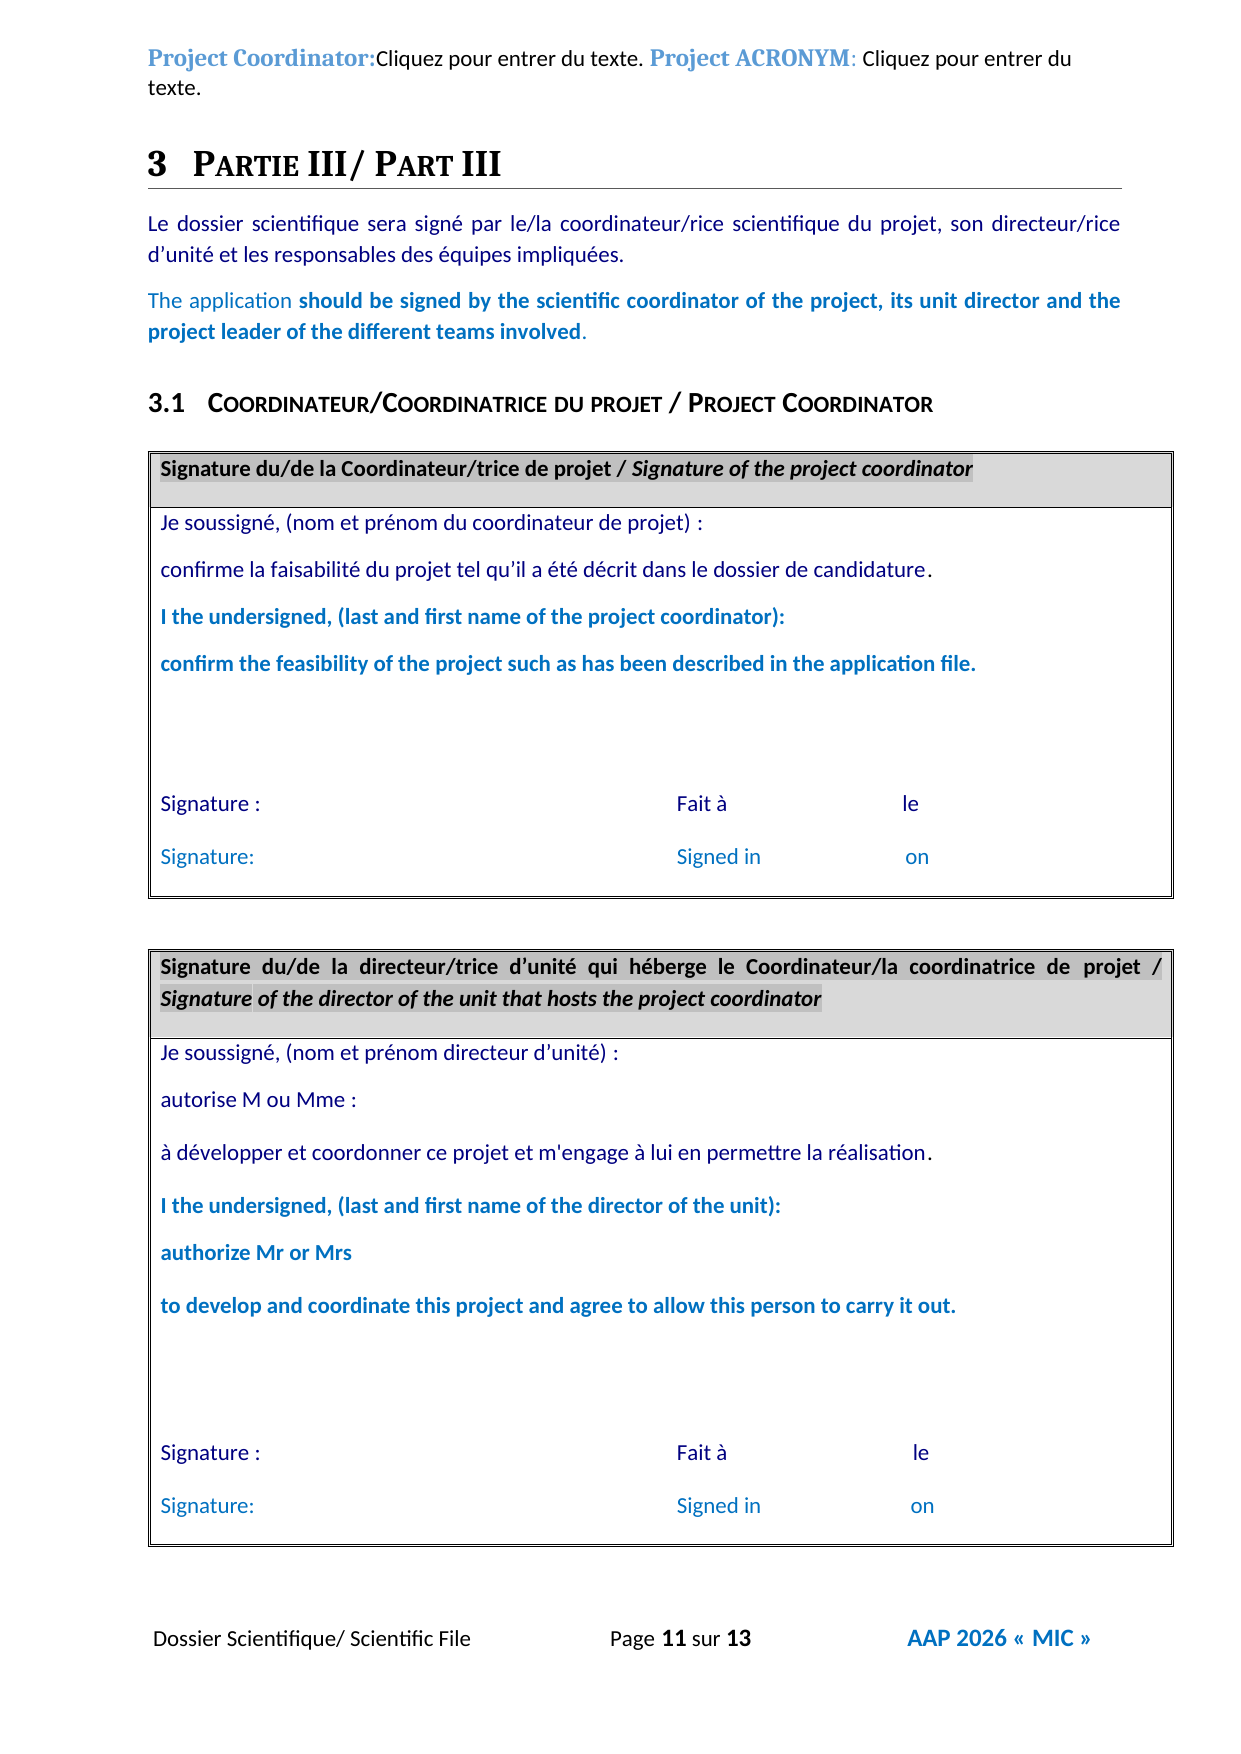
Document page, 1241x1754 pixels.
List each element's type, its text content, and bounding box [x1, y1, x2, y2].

subtitle Coordinateur/Coordinatrice du projet / Project Coordinator [148, 384, 1122, 420]
table_header Signature du/de la Coordinateur/trice de projet / Signature of the project coordinator [151, 454, 1171, 507]
subtitle Partie III/ Part III [148, 143, 1122, 188]
table_cell Je soussigné, (nom et prénom directeur d’unité) : autorise M ou Mme : à développer et coordonner ce projet et m'engage à lui en permettre la réalisation. I the undersigned, (last and first name of the director of the unit): authorize Mr or Mrs to develop and coordinate this project and agree to allow this person to carry it out. Signature : Fait à le Signature: Signed in on [151, 1039, 1171, 1544]
table_header Signature du/de la directeur/trice d’unité qui héberge le Coordinateur/la coordinatrice de projet / Signature of the director of the unit that hosts the project coordinator [151, 952, 1171, 1037]
text The application should be signed by the scientific coordinator of the project, its unit director and the project leader of the different teams involved. [148, 287, 1122, 345]
table_cell Je soussigné, (nom et prénom du coordinateur de projet) : confirme la faisabilité du projet tel qu’il a été décrit dans le dossier de candidature. I the undersigned, (last and first name of the project coordinator): confirm the feasibility of the project such as has been described in the application file. Signature : Fait à le Signature: Signed in on [151, 508, 1171, 896]
text Le dossier scientifique sera signé par le/la coordinateur/rice scientifique du projet, son directeur/rice d’unité et les responsables des équipes impliquées. [148, 209, 1122, 268]
